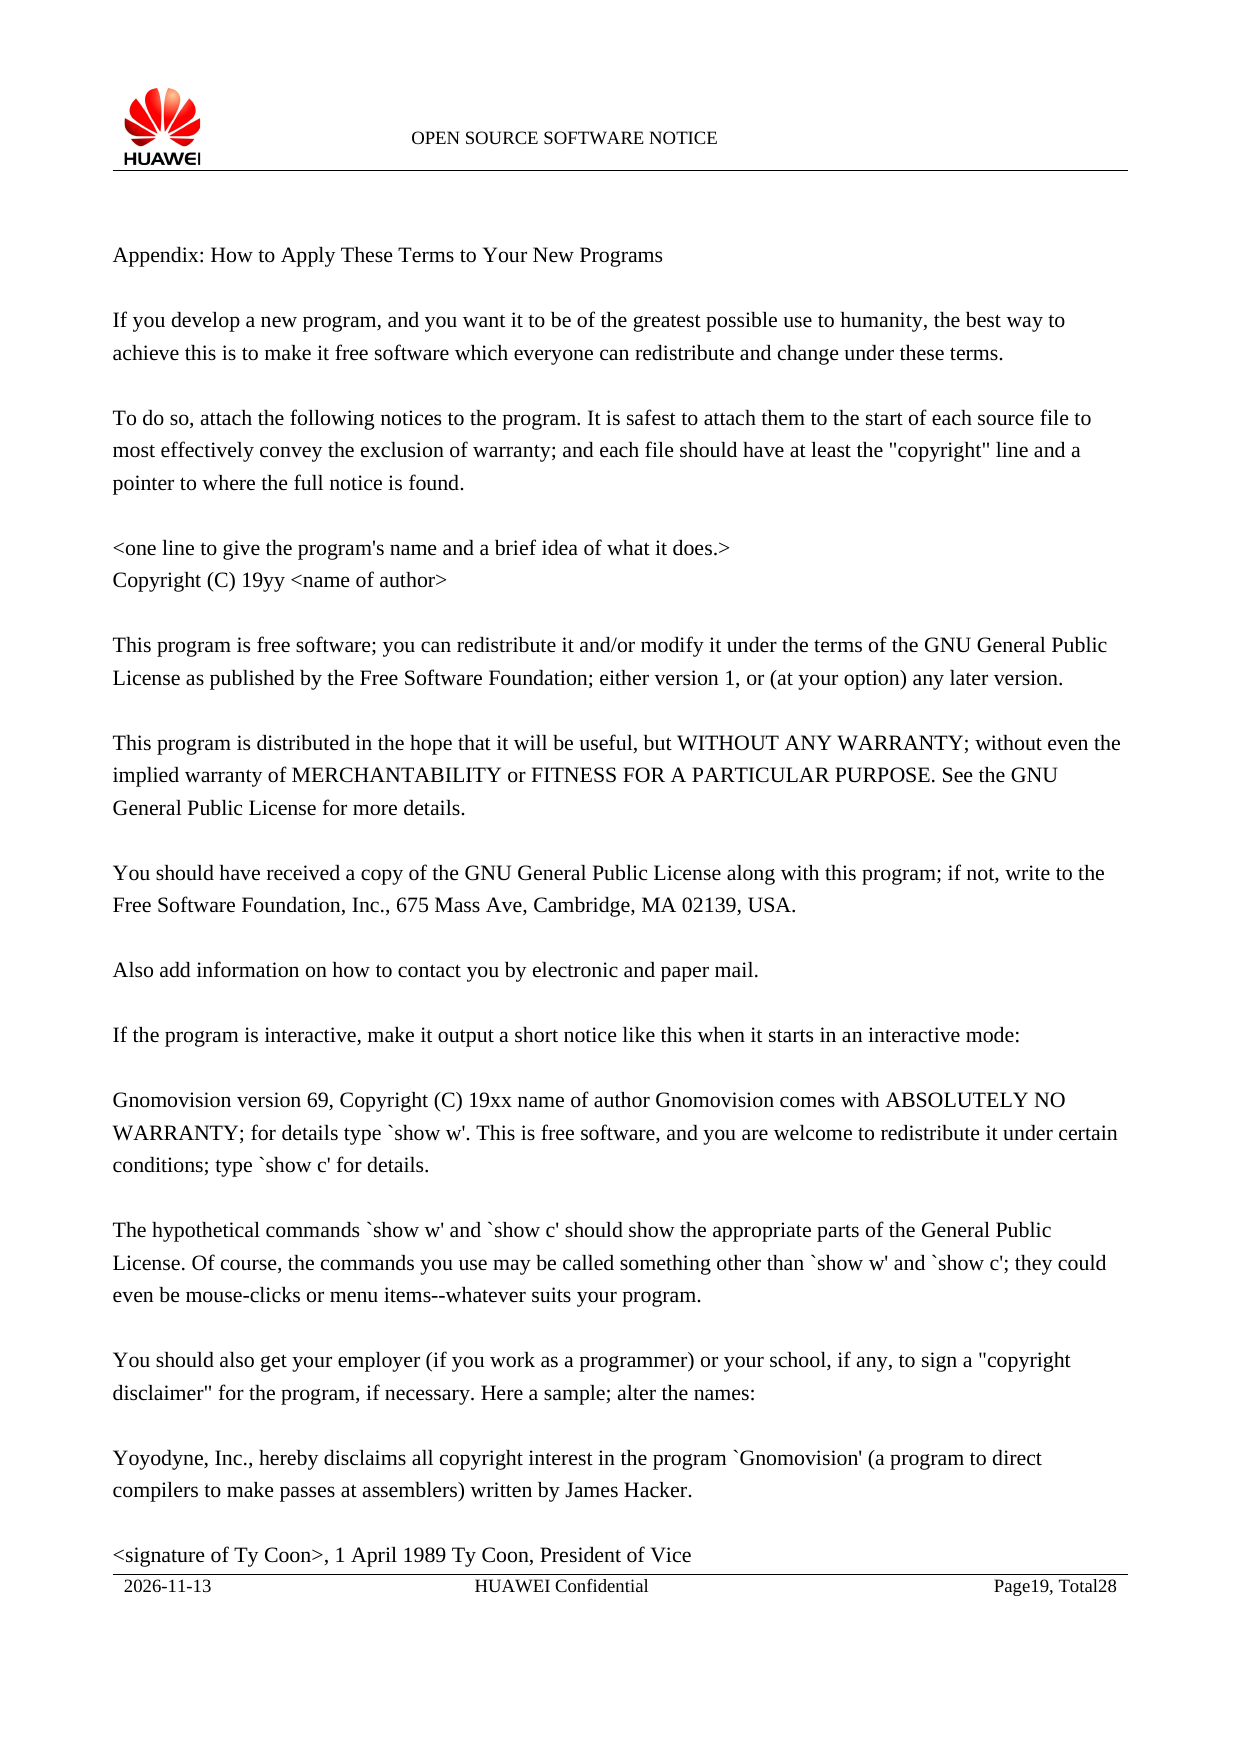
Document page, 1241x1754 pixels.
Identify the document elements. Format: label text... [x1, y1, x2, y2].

picture [124, 88, 201, 165]
